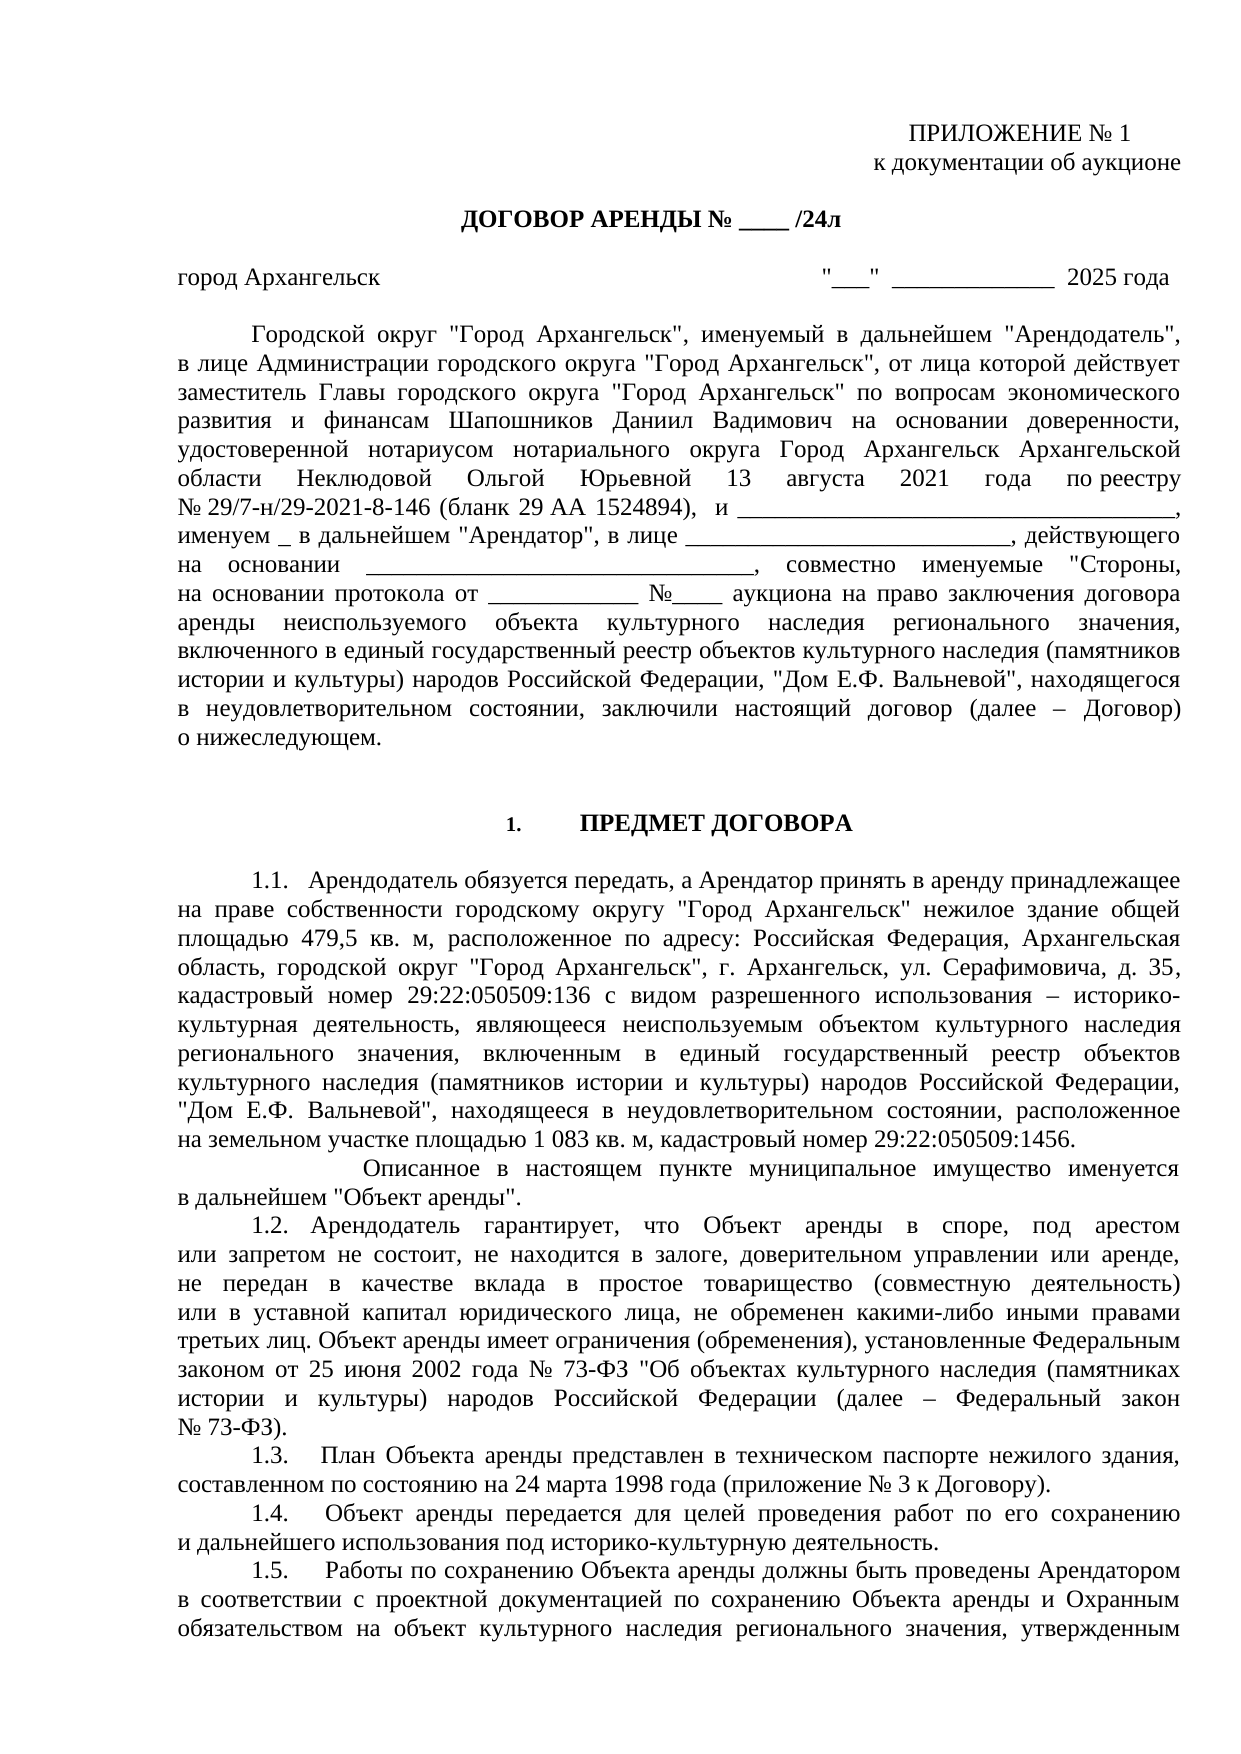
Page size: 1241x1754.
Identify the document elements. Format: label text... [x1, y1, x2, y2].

list Объект аренды передается для целей проведения работ по его сохранению и дальнейшего использования под историко-культурную деятельность. [177, 1498, 1181, 1556]
list План Объекта аренды представлен в техническом паспорте нежилого здания, составленном по состоянию на 24 марта 1998 года (приложение № 3 к Договору). [177, 1441, 1181, 1498]
text Описанное в настоящем пункте муниципальное имущество именуется в дальнейшем "Объект аренды". [177, 1153, 1181, 1211]
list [177, 1556, 1181, 1642]
title ДОГОВОР АРЕНДЫ № ____ /24л [177, 204, 1125, 233]
text Городской округ "Город Архангельск", именуемый в дальнейшем "Арендодатель", в лице Администрации городского округа "Город Архангельск", от лица которой действует заместитель Главы городского округа "Город Архангельск" по вопросам экономического развития и финансам Шапошников Даниил Вадимович на основании доверенности, удостоверенной нотариусом нотариального округа Город Архангельск Архангельской области Неклюдовой Ольгой Юрьевной 13 августа 2021 года по реестру № 29/7-н/29-2021-8-146 (бланк 29 АА 1524894), и ___________________________________, именуем _ в дальнейшем "Арендатор", в лице __________________________, действующего на основании _______________________________, совместно именуемые "Стороны, на основании протокола от ____________ №____ аукциона на право заключения договора аренды неиспользуемого объекта культурного наследия регионального значения, включенного в единый государственный реестр объектов культурного наследия (памятников истории и культуры) народов Российской Федерации, "Дом Е.Ф. Вальневой", находящегося в неудовлетворительном состоянии, заключили настоящий договор (далее – Договор) о нижеследующем. [177, 319, 1181, 751]
text ПРИЛОЖЕНИЕ № 1 [177, 118, 1181, 147]
text к документации об аукционе [177, 147, 1181, 176]
text город Архангельск "___" _____________ 2025 года [177, 262, 1175, 291]
list ПРЕДМЕТ ДОГОВОРА [177, 808, 1181, 837]
list Арендодатель гарантирует, что Объект аренды в споре, под арестом или запретом не состоит, не находится в залоге, доверительном управлении или аренде, не передан в качестве вклада в простое товарищество (совместную деятельность) или в уставной капитал юридического лица, не обременен какими-либо иными правами третьих лиц. Объект аренды имеет ограничения (обременения), установленные Федеральным законом от 25 июня 2002 года № 73-ФЗ "Об объектах культурного наследия (памятниках истории и культуры) народов Российской Федерации (далее – Федеральный закон № 73-ФЗ). [177, 1211, 1181, 1441]
text 1.1. Арендодатель обязуется передать, а Арендатор принять в аренду принадлежащее на праве собственности городскому округу "Город Архангельск" нежилое здание общей площадью 479,5 кв. м, расположенное по адресу: Российская Федерация, Архангельская область, городской округ "Город Архангельск", г. Архангельск, ул. Серафимовича, д. 35, кадастровый номер 29:22:050509:136 с видом разрешенного использования – историко-культурная деятельность, являющееся неиспользуемым объектом культурного наследия регионального значения, включенным в единый государственный реестр объектов культурного наследия (памятников истории и культуры) народов Российской Федерации, "Дом Е.Ф. Вальневой", находящееся в неудовлетворительном состоянии, расположенное на земельном участке площадью 1 083 кв. м, кадастровый номер 29:22:050509:1456. [177, 866, 1181, 1153]
